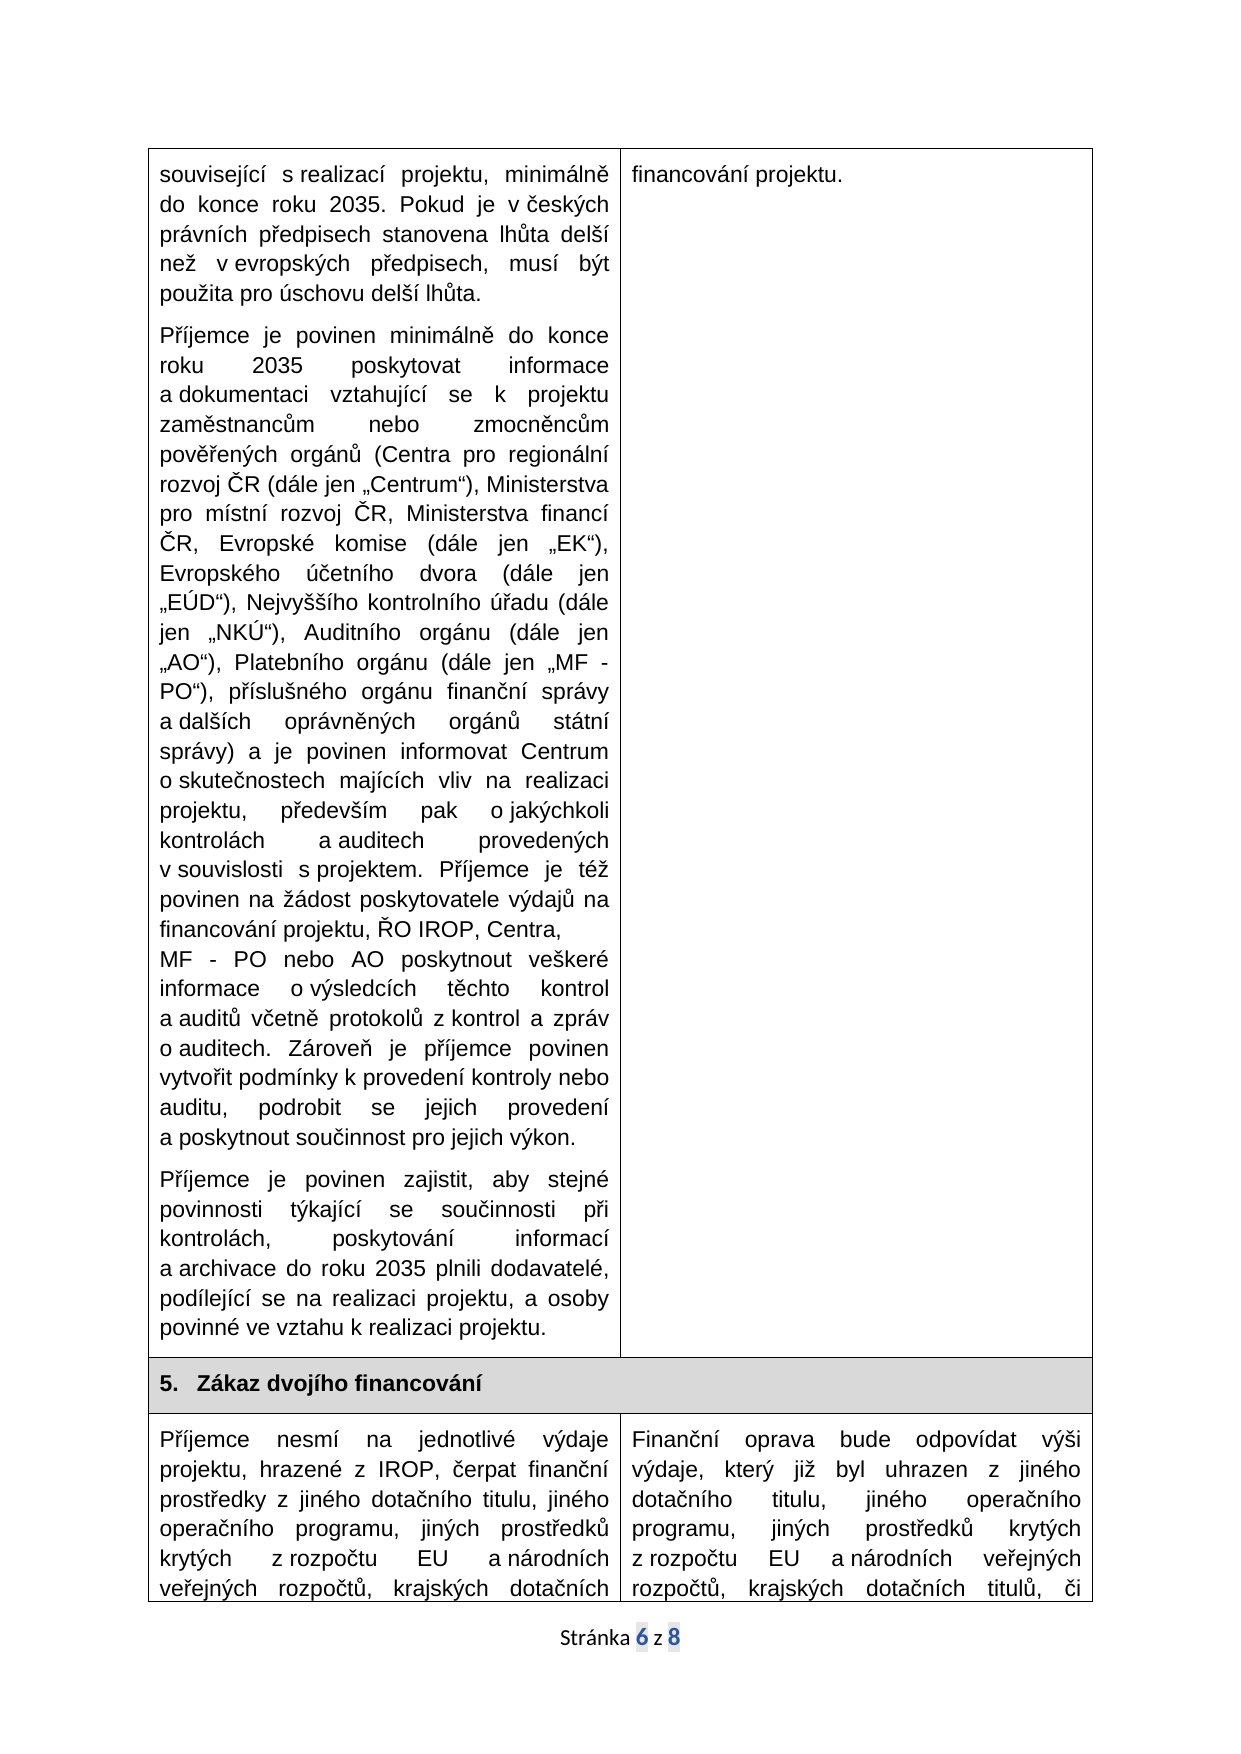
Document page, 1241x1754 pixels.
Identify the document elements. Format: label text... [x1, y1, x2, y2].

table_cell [149, 149, 620, 1357]
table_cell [621, 1414, 1092, 1601]
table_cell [149, 1414, 620, 1601]
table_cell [621, 149, 1092, 1357]
table_cell Zákaz dvojího financování [149, 1358, 1092, 1413]
